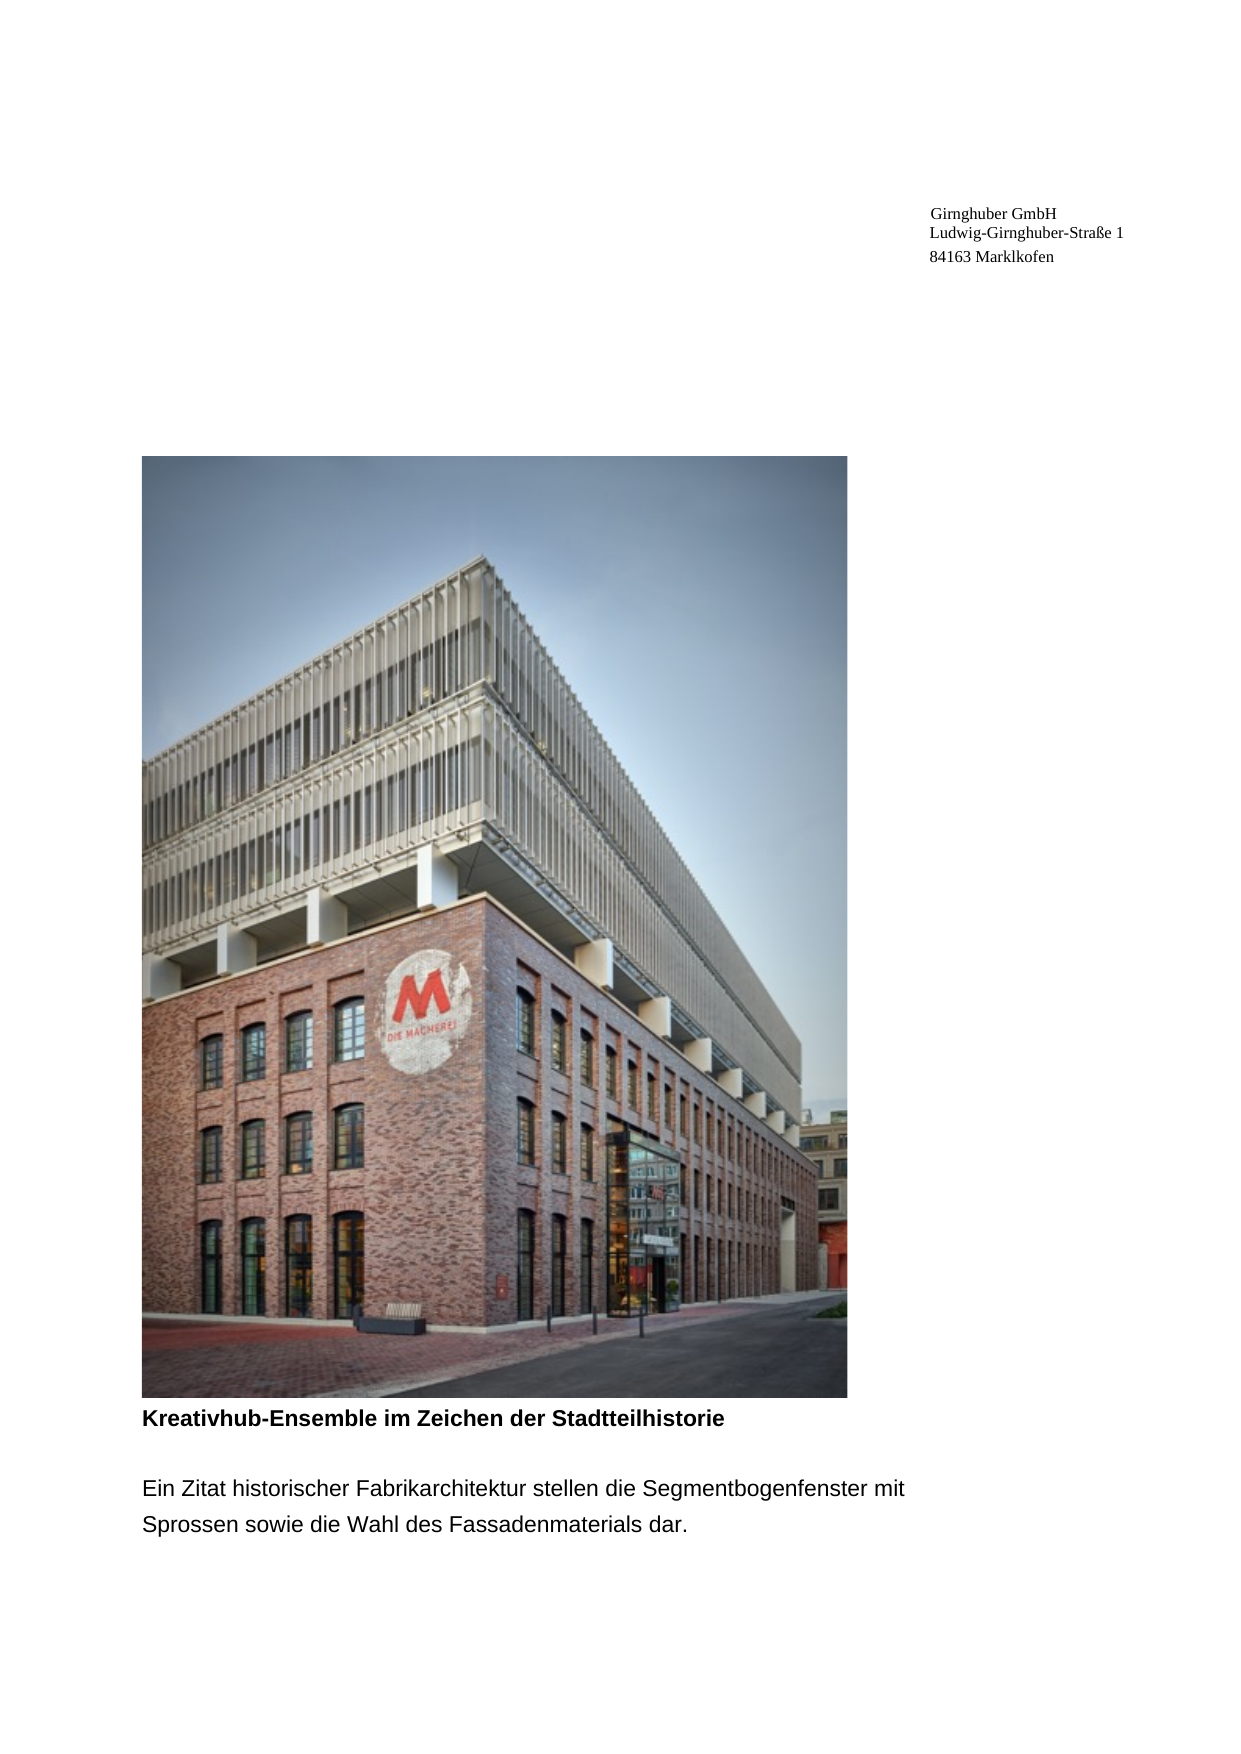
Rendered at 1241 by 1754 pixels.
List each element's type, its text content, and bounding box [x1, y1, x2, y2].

text Kreativhub-Ensemble im Zeichen der Stadtteilhistorie [142, 1398, 939, 1433]
text Ein Zitat historischer Fabrikarchitektur stellen die Segmentbogenfenster mit Sprossen sowie die Wahl des Fassadenmaterials dar. [142, 1468, 939, 1539]
picture [141, 456, 848, 1398]
